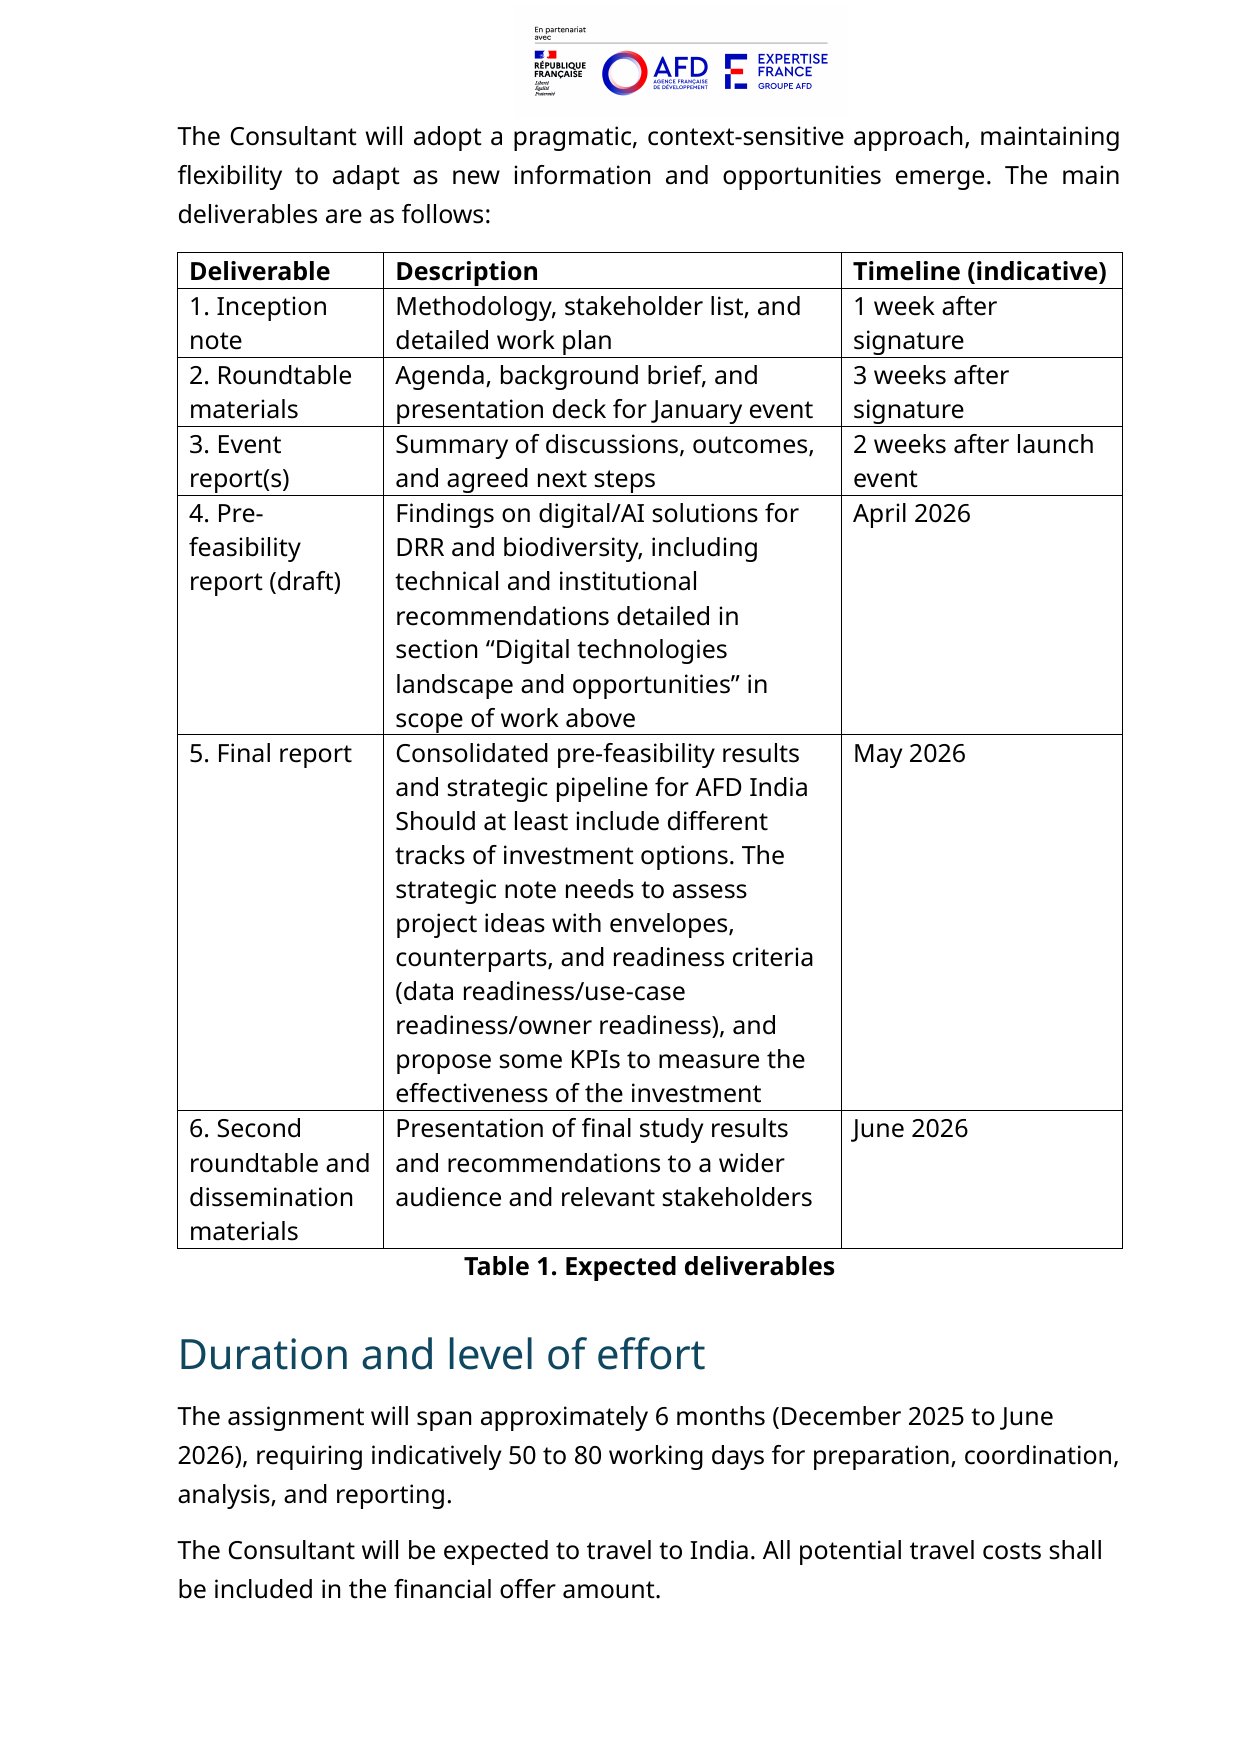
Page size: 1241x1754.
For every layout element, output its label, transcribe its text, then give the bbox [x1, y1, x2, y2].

table_header Timeline (indicative) [842, 253, 1122, 287]
table_cell 2 weeks after launch event [842, 427, 1122, 495]
table_cell 6. Second roundtable and dissemination materials [178, 1111, 383, 1247]
table_cell 4. Pre-feasibility report (draft) [178, 496, 383, 734]
table_cell 1. Inception note [178, 289, 383, 357]
table_cell 3. Event report(s) [178, 427, 383, 495]
table_cell Findings on digital/AI solutions for DRR and biodiversity, including technical and institutional recommendations detailed in section “Digital technologies landscape and opportunities” in scope of work above [384, 496, 841, 734]
table_cell Presentation of final study results and recommendations to a wider audience and relevant stakeholders [384, 1111, 841, 1247]
table_header Description [384, 253, 841, 287]
table_cell Methodology, stakeholder list, and detailed work plan [384, 289, 841, 357]
picture [513, 5, 849, 118]
text The assignment will span approximately 6 months (December 2025 to June 2026), requiring indicatively 50 to 80 working days for preparation, coordination, analysis, and reporting. [177, 1399, 1122, 1511]
text The Consultant will adopt a pragmatic, context-sensitive approach, maintaining flexibility to adapt as new information and opportunities emerge. The main deliverables are as follows: [177, 118, 1122, 231]
table_cell 3 weeks after signature [842, 358, 1122, 426]
table_cell Consolidated pre-feasibility results and strategic pipeline for AFD India Should at least include different tracks of investment options. The strategic note needs to assess project ideas with envelopes, counterparts, and readiness criteria (data readiness/use-case readiness/owner readiness), and propose some KPIs to measure the effectiveness of the investment [384, 735, 841, 1110]
table_cell 2. Roundtable materials [178, 358, 383, 426]
table_header Deliverable [178, 253, 383, 287]
table_cell May 2026 [842, 735, 1122, 1110]
table_cell Agenda, background brief, and presentation deck for January event [384, 358, 841, 426]
table_cell 5. Final report [178, 735, 383, 1110]
table_cell 1 week after signature [842, 289, 1122, 357]
text The Consultant will be expected to travel to India. All potential travel costs shall be included in the financial offer amount. [177, 1533, 1122, 1606]
table_cell June 2026 [842, 1111, 1122, 1247]
subtitle Duration and level of effort [177, 1325, 1122, 1382]
table_cell April 2026 [842, 496, 1122, 734]
table_cell Summary of discussions, outcomes, and agreed next steps [384, 427, 841, 495]
text Table 1. Expected deliverables [177, 1249, 1122, 1282]
